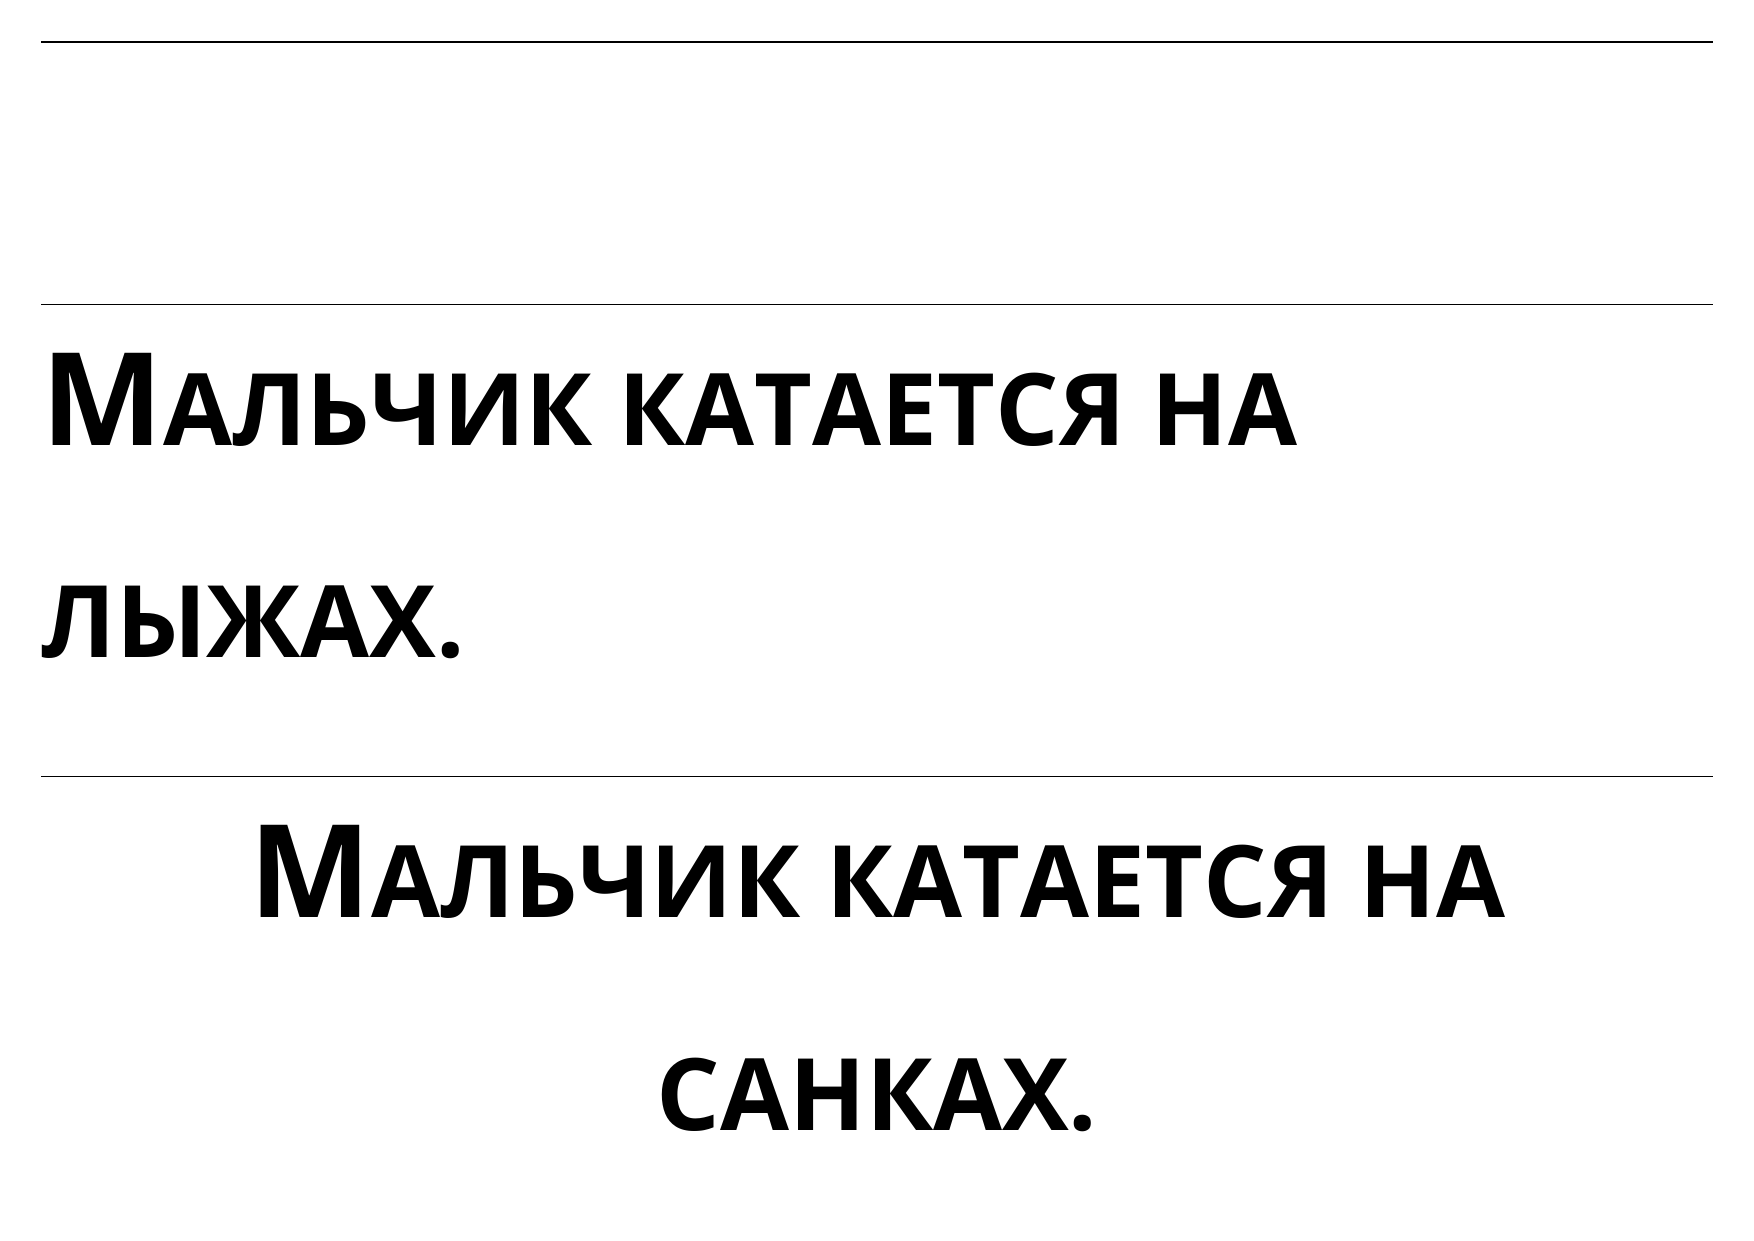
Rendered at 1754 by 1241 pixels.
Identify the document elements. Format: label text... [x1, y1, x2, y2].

text МАЛЬЧИК КАТАЕТСЯ НА САНКАХ. [41, 777, 1713, 1159]
text МАЛЬЧИК КАТАЕТСЯ НА ЛЫЖАХ. [41, 305, 1713, 687]
